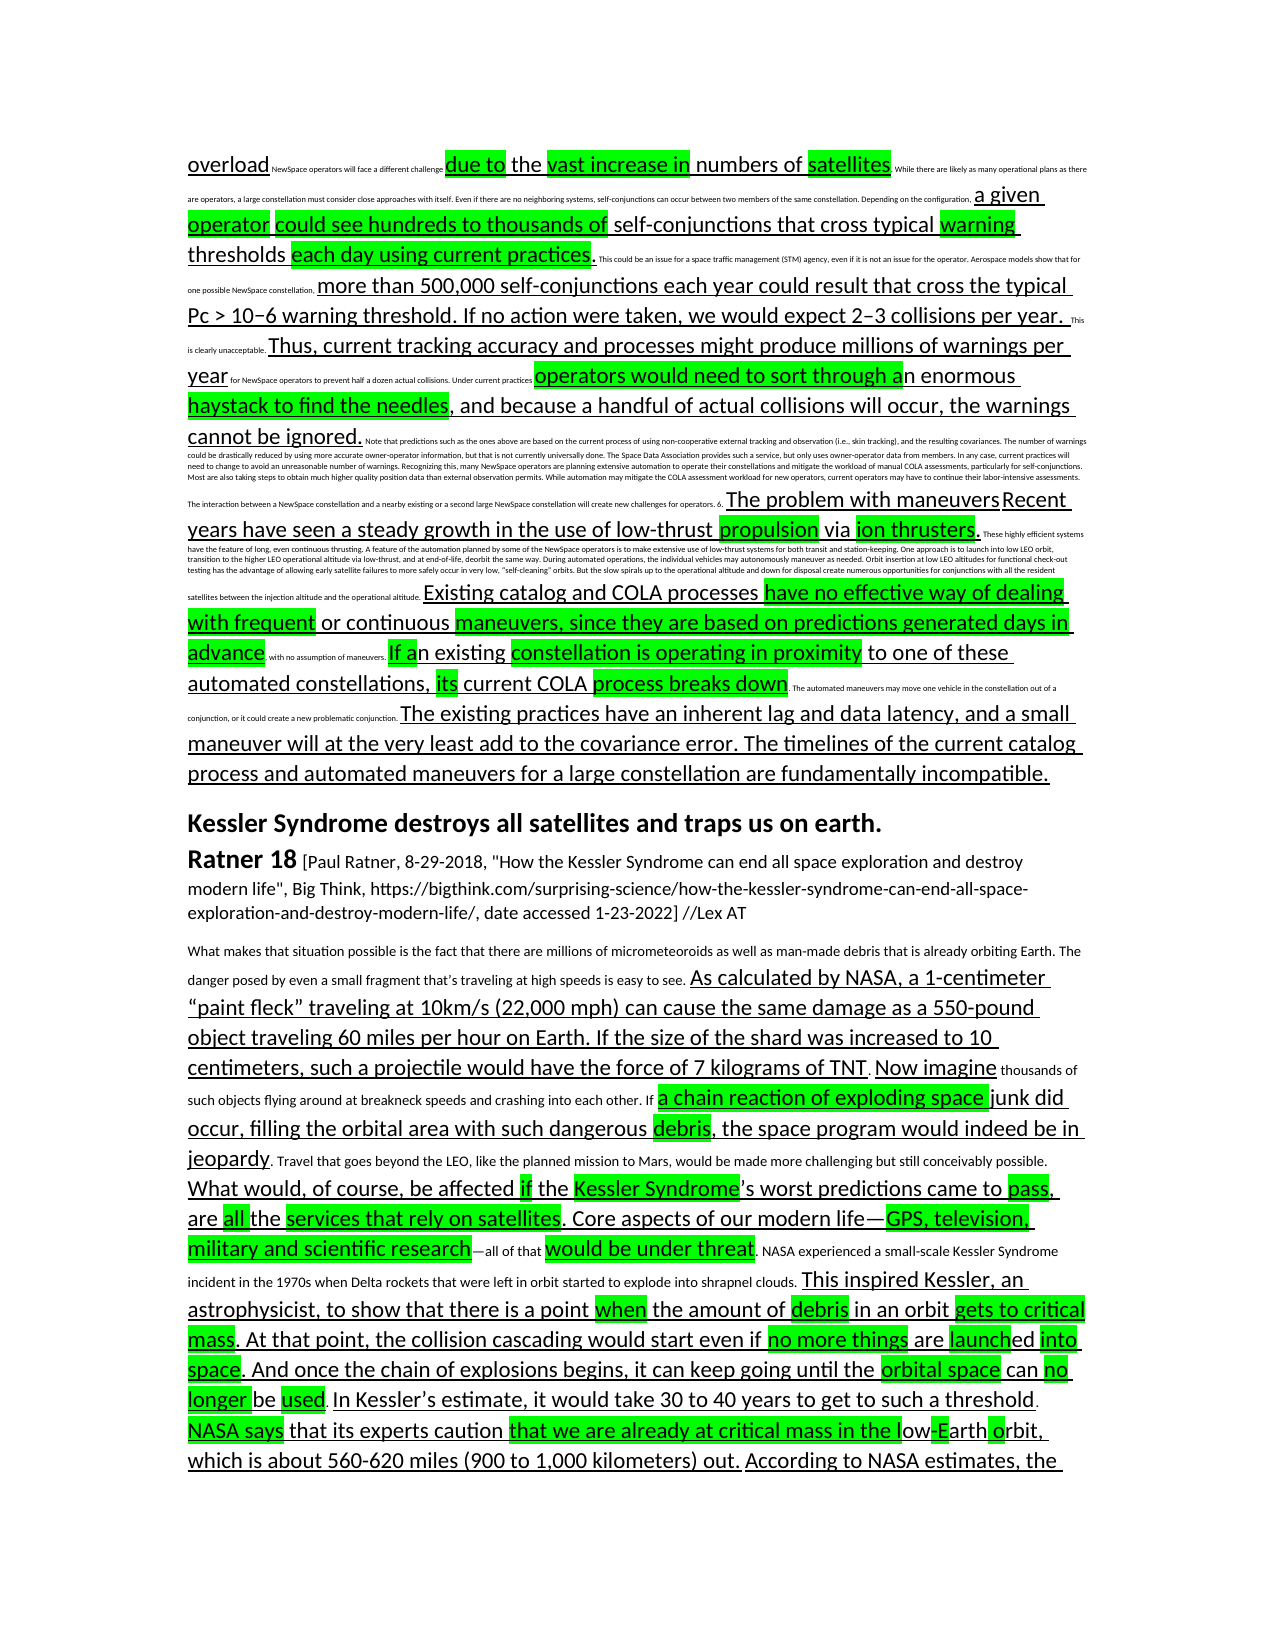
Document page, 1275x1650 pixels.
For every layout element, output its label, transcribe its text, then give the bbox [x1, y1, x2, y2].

text Ratner 18 [Paul Ratner, 8-29-2018, "How the Kessler Syndrome can end all space exploration and destroy modern life", Big Think, https://bigthink.com/surprising-science/how-the-kessler-syndrome-can-end-all-space-exploration-and-destroy-modern-life/, date accessed 1-23-2022] //Lex AT [187, 842, 1087, 924]
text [187, 150, 1087, 787]
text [187, 943, 1087, 1474]
subtitle Kessler Syndrome destroys all satellites and traps us on earth. [187, 806, 1087, 839]
